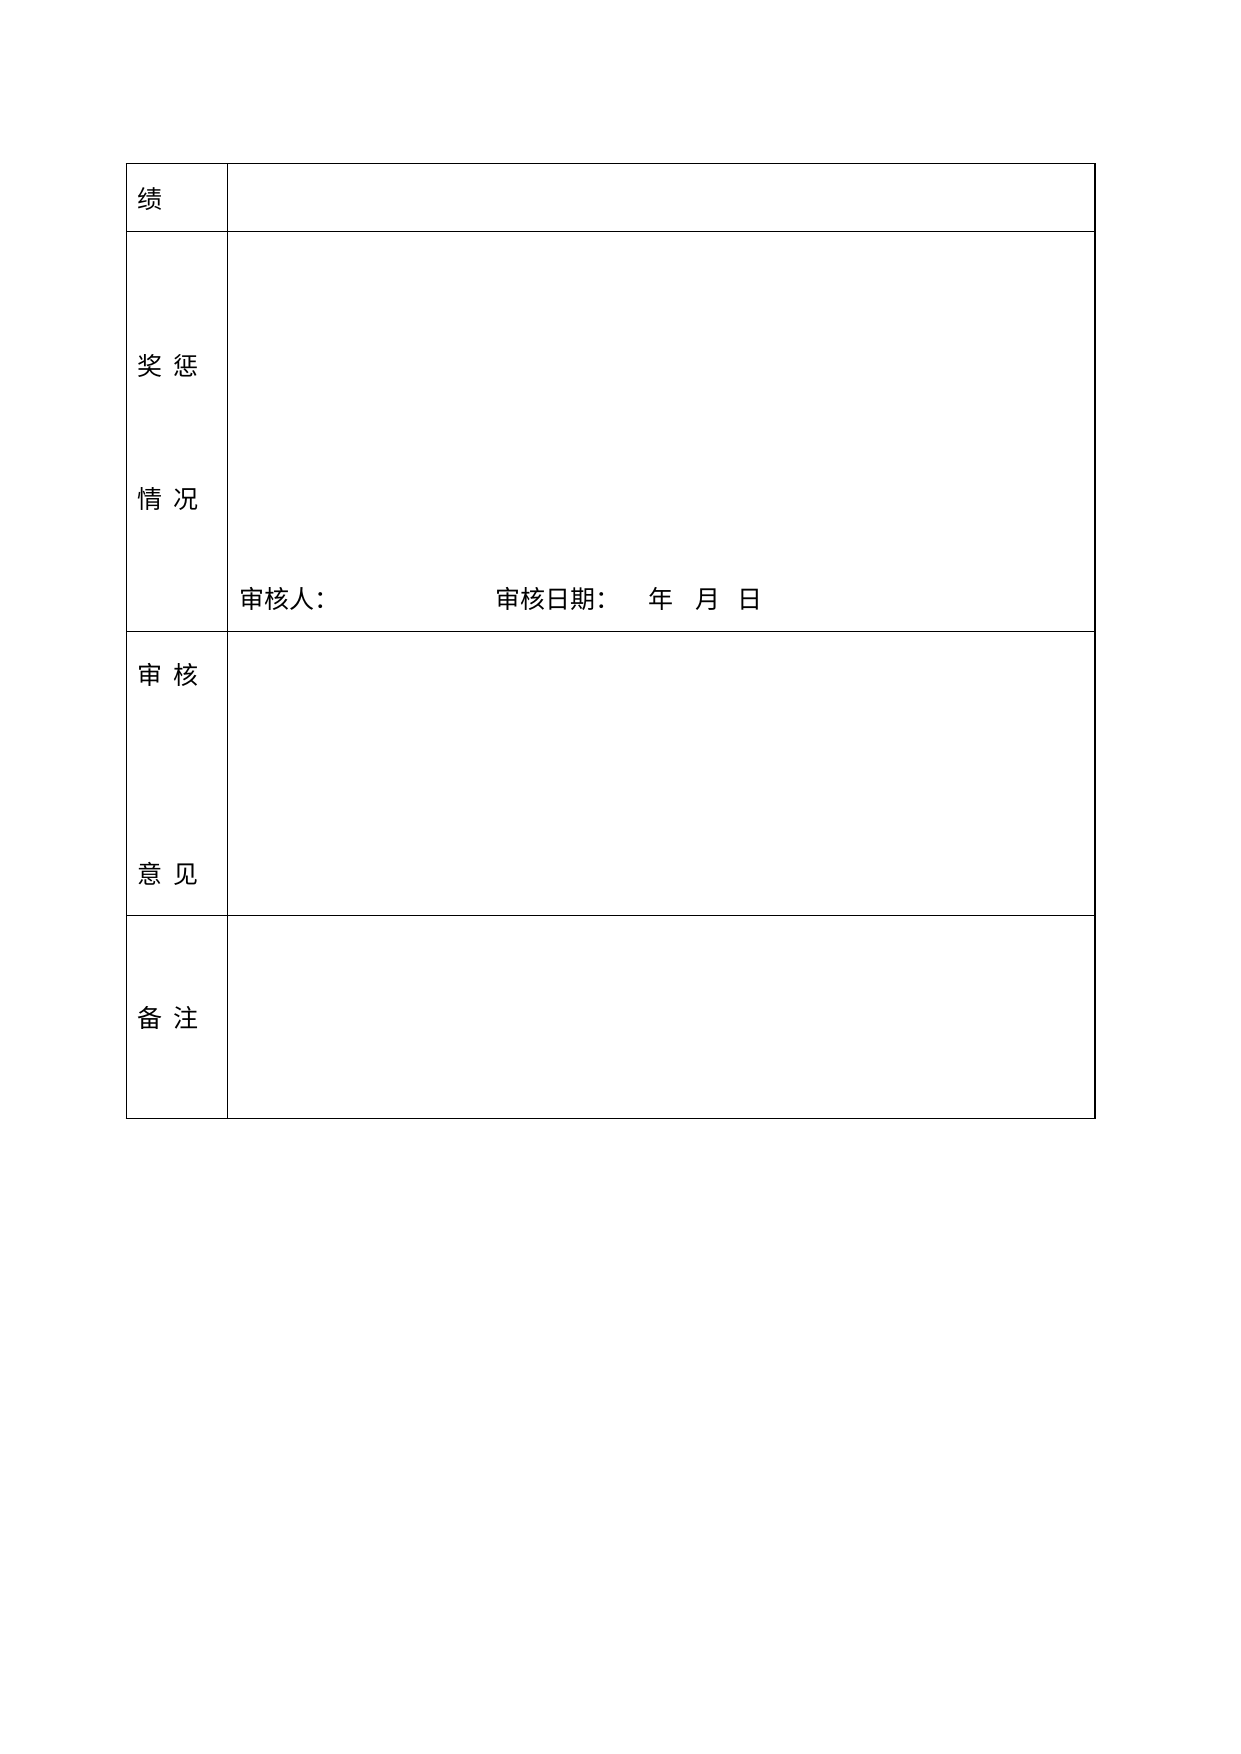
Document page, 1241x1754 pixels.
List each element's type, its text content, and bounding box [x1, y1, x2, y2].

table_cell [228, 164, 1094, 231]
table_cell 审 核 意 见 [127, 632, 227, 914]
table_cell 奖 惩 情 况 [127, 232, 227, 631]
table_cell [228, 916, 1094, 1118]
table_cell 备 注 [127, 916, 227, 1118]
table_cell 有 何特 长及 突出 业绩 [127, 164, 227, 231]
table_cell 审核人： 审核日期： 年 月 日 [228, 232, 1094, 631]
table_cell [228, 632, 1094, 914]
